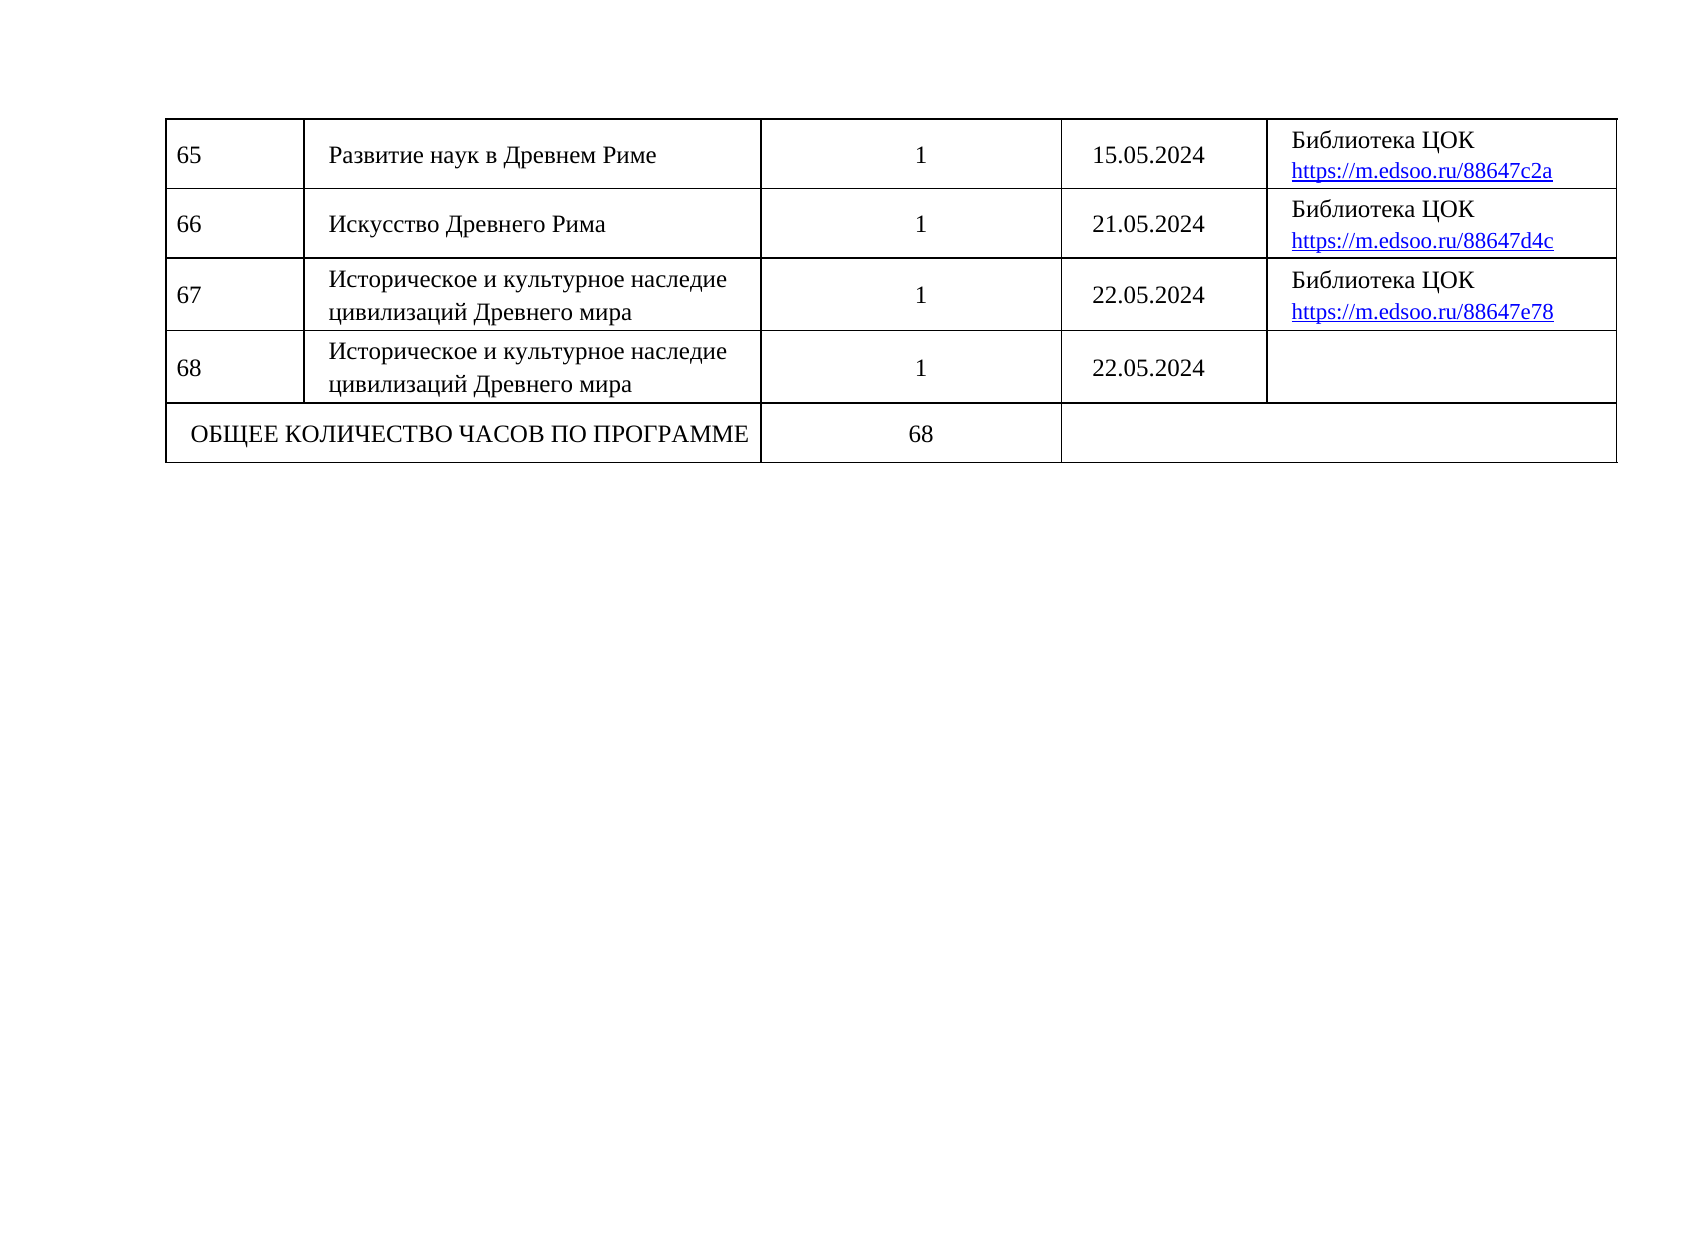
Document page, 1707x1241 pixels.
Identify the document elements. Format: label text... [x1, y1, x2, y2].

table_cell Библиотека ЦОК https://m.edsoo.ru/88647e78 [1268, 259, 1616, 330]
table_cell 65 [167, 120, 303, 188]
table_cell 1 [762, 331, 1061, 402]
table_cell [1062, 404, 1616, 462]
table_cell Библиотека ЦОК https://m.edsoo.ru/88647d4c [1268, 189, 1616, 257]
table_cell 67 [167, 259, 303, 330]
table_cell Развитие наук в Древнем Риме [305, 120, 760, 188]
table_cell 22.05.2024 [1062, 259, 1266, 330]
table_cell Историческое и культурное наследие цивилизаций Древнего мира [305, 331, 760, 402]
table_cell 66 [167, 189, 303, 257]
table_cell 21.05.2024 [1062, 189, 1266, 257]
table_cell Искусство Древнего Рима [305, 189, 760, 257]
table_cell 1 [762, 259, 1061, 330]
table_cell Историческое и культурное наследие цивилизаций Древнего мира [305, 259, 760, 330]
table_cell ОБЩЕЕ КОЛИЧЕСТВО ЧАСОВ ПО ПРОГРАММЕ [167, 404, 760, 462]
table_cell [1268, 331, 1616, 402]
table_cell Библиотека ЦОК https://m.edsoo.ru/88647c2a [1268, 120, 1616, 188]
table_cell 68 [167, 331, 303, 402]
table_cell 68 [762, 404, 1061, 462]
table_cell 1 [762, 120, 1061, 188]
table_cell 22.05.2024 [1062, 331, 1266, 402]
table_cell 15.05.2024 [1062, 120, 1266, 188]
table_cell 1 [762, 189, 1061, 257]
